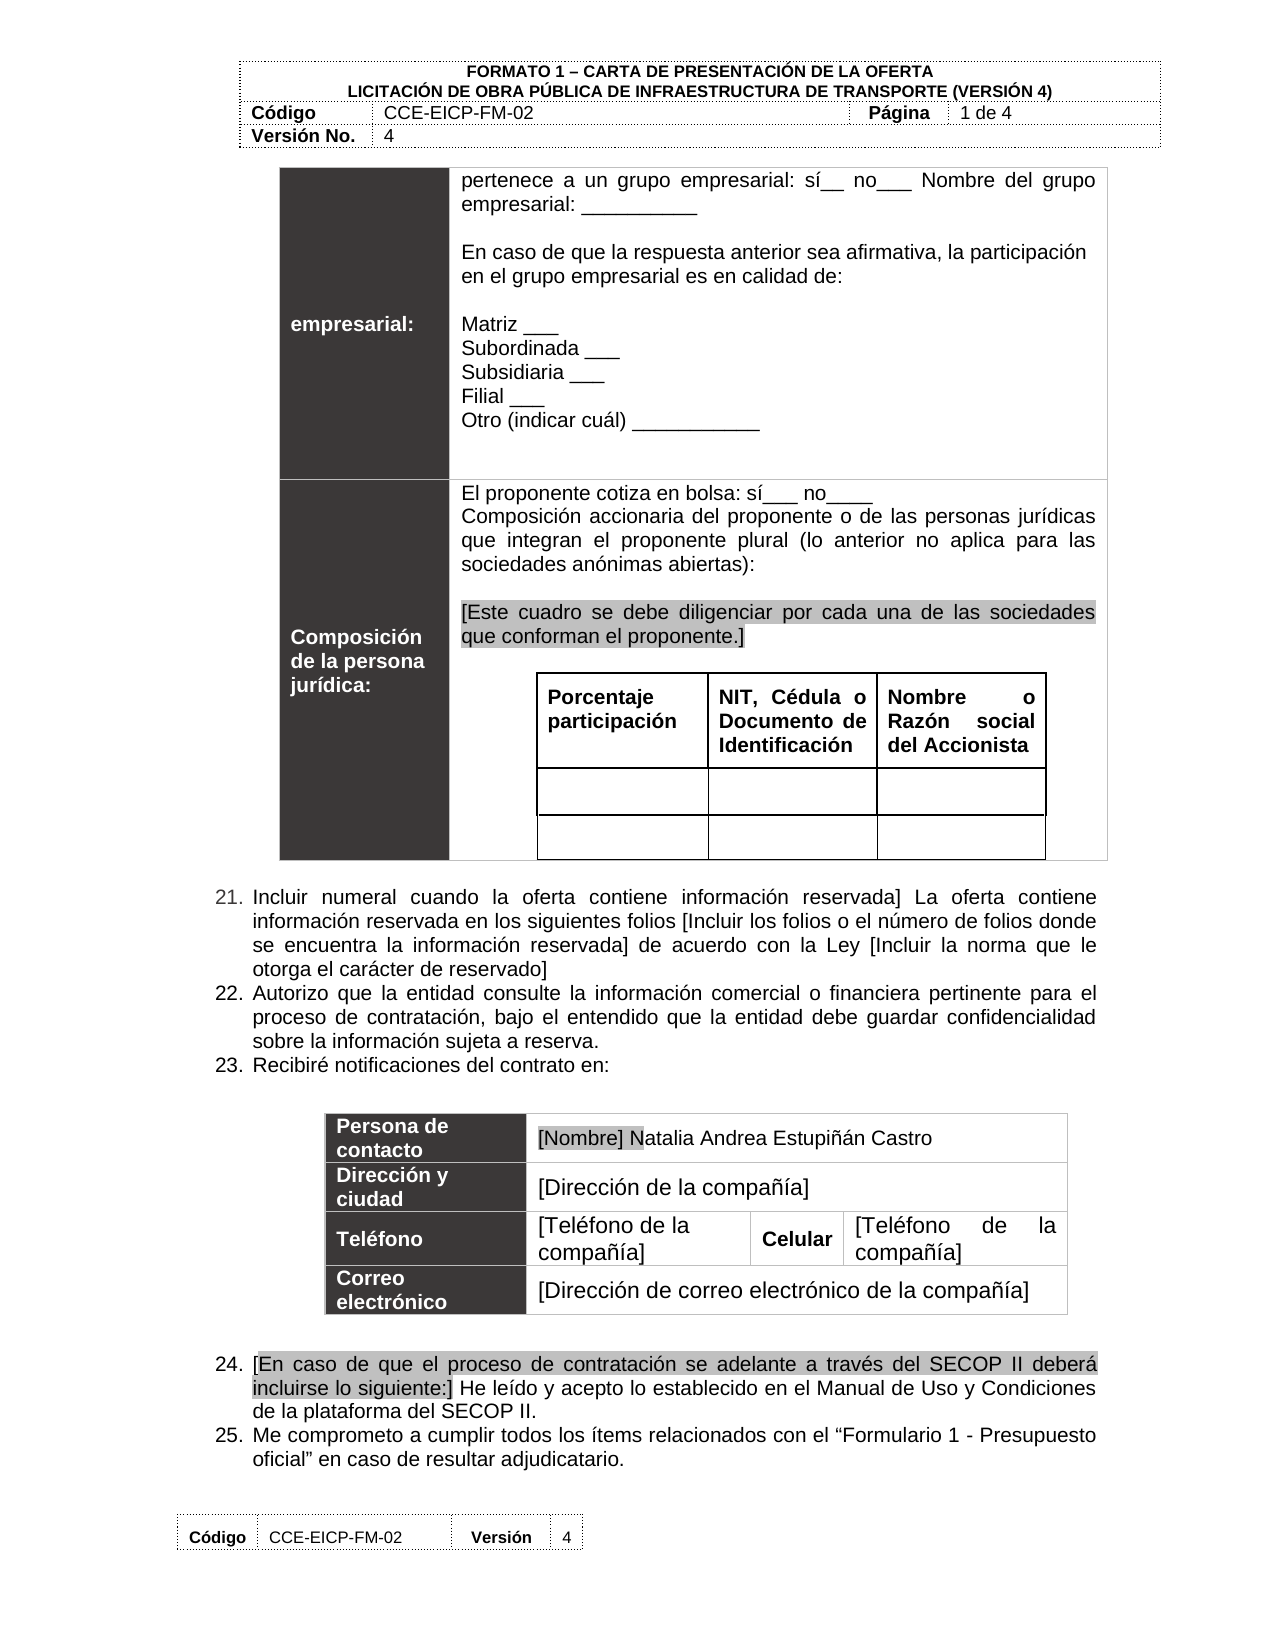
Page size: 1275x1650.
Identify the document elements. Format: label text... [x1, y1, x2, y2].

table_cell Grupo empresarial: [280, 168, 449, 479]
table_cell Celular [751, 1212, 843, 1265]
table_header [527, 1114, 1067, 1162]
table_cell Correo electrónico [326, 1266, 526, 1314]
table_cell El proponente cotiza en bolsa: sí___ no____ Composición accionaria del proponente o de las personas jurídicas que integran el proponente plural (lo anterior no aplica para las sociedades anónimas abiertas): [Este cuadro se debe diligenciar por cada una de las sociedades que conforman el proponente.] [450, 480, 1107, 860]
table_cell Teléfono [326, 1212, 526, 1265]
list [En caso de que el proceso de contratación se adelante a través del SECOP II deberá incluirse lo siguiente:] He leído y acepto lo establecido en el Manual de Uso y Condiciones de la plataforma del SECOP II. [215, 1351, 1098, 1423]
list Me comprometo a cumplir todos los ítems relacionados con el “Formulario 1 - Presupuesto oficial” en caso de resultar adjudicatario. [215, 1423, 1098, 1471]
list Incluir numeral cuando la oferta contiene información reservada] La oferta contiene información reservada en los siguientes folios [Incluir los folios o el número de folios donde se encuentra la información reservada] de acuerdo con la Ley [Incluir la norma que le otorga el carácter de reservado] [215, 885, 1098, 981]
list Autorizo que la entidad consulte la información comercial o financiera pertinente para el proceso de contratación, bajo el entendido que la entidad debe guardar confidencialidad sobre la información sujeta a reserva. [215, 981, 1098, 1053]
list Recibiré notificaciones del contrato en: [215, 1053, 1098, 1077]
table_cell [450, 168, 1107, 479]
table_header Persona de contacto [326, 1114, 526, 1162]
table_cell Composición de la persona jurídica: [280, 480, 449, 860]
table_cell Dirección y ciudad [326, 1163, 526, 1211]
